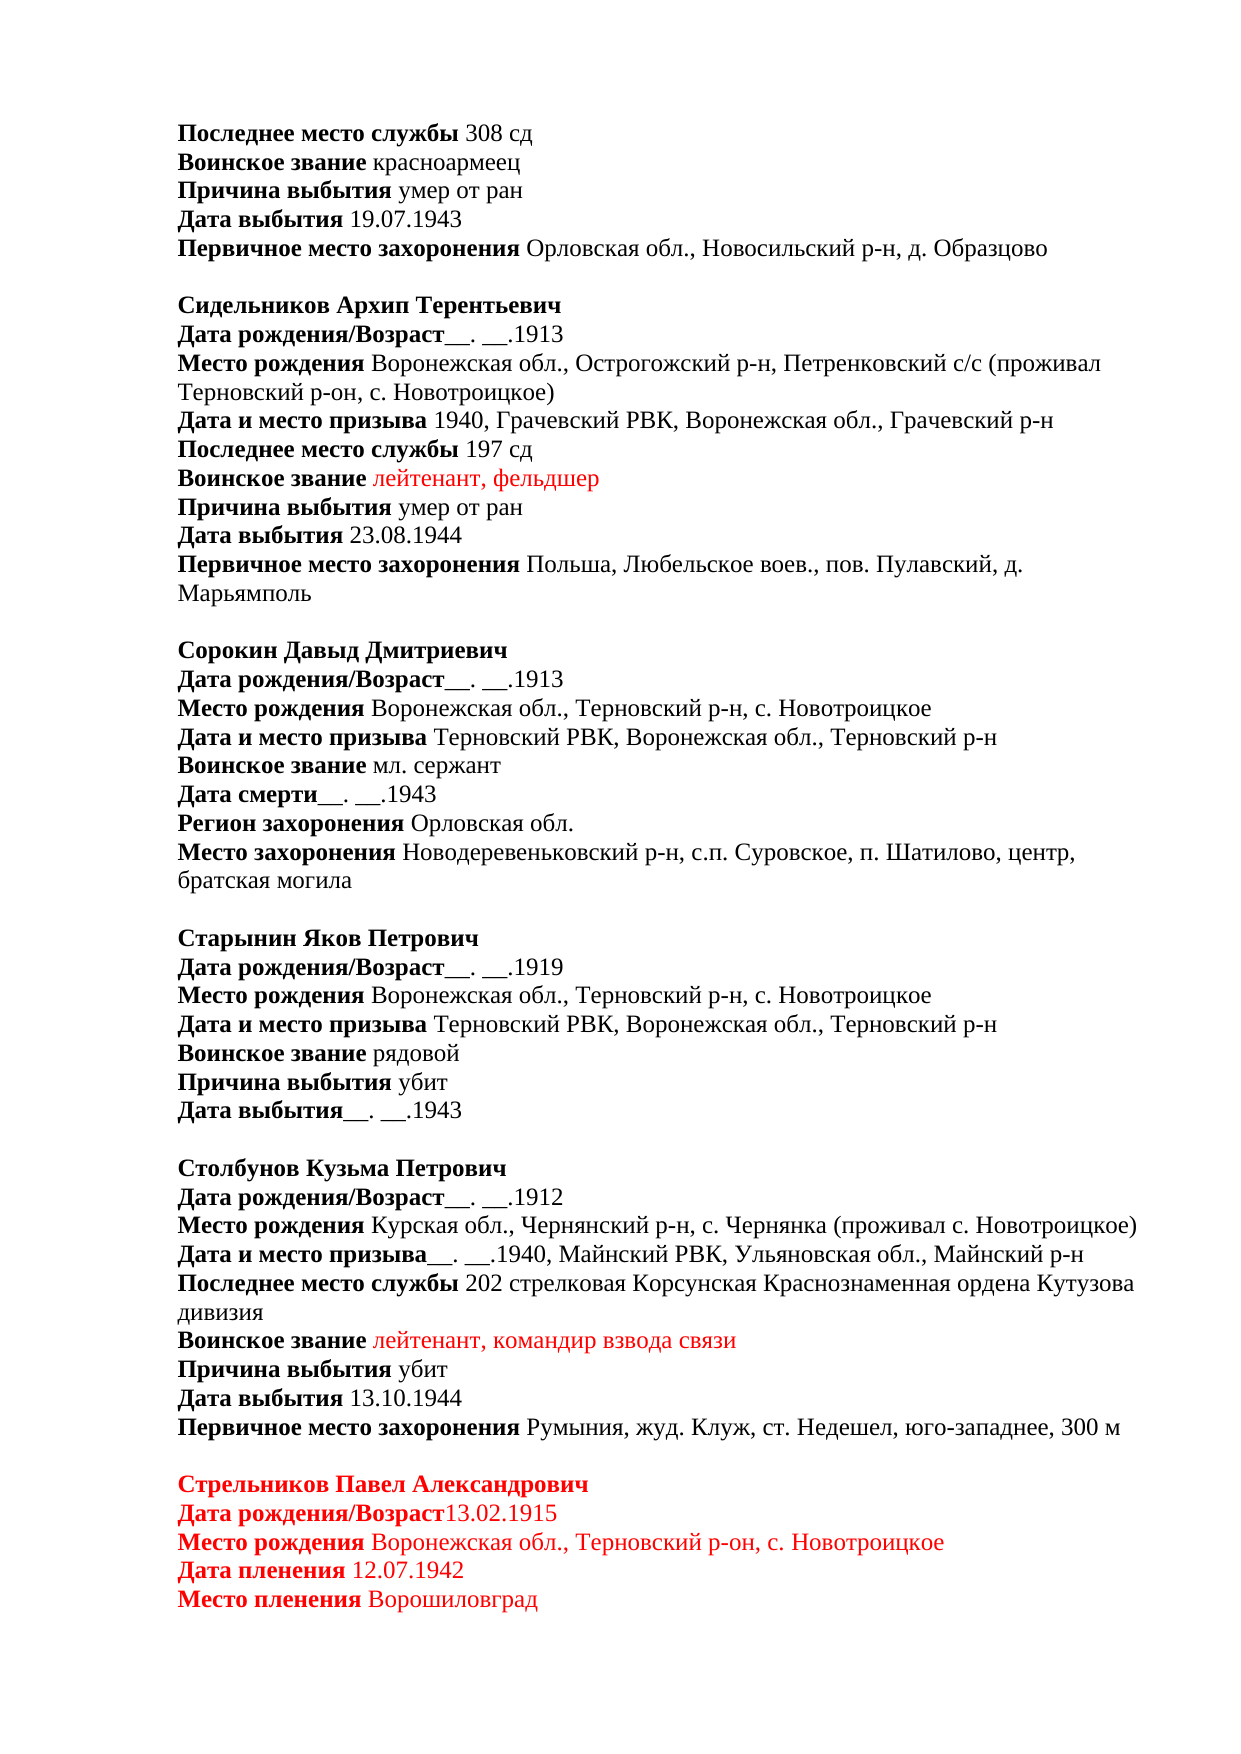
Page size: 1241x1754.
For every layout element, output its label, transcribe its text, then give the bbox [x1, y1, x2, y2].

text Дата выбытия__. __.1943 [177, 1096, 1152, 1124]
text Воинское звание рядовой [177, 1038, 1152, 1067]
text Причина выбытия убит [177, 1354, 1152, 1383]
text Место захоронения Новодеревеньковский р-н, с.п. Суровское, п. Шатилово, центр, братская могила [177, 837, 1152, 894]
text Дата выбытия 13.10.1944 [177, 1383, 1152, 1412]
text Причина выбытия умер от ран [177, 176, 1152, 204]
text Столбунов Кузьма Петрович [177, 1153, 1152, 1182]
text Дата рождения/Возраст__. __.1913 [177, 664, 1152, 693]
text Последнее место службы 202 стрелковая Корсунская Краснознаменная ордена Кутузова дивизия [177, 1268, 1152, 1326]
text Дата рождения/Возраст__. __.1912 [177, 1182, 1152, 1211]
text Причина выбытия убит [177, 1067, 1152, 1096]
text Дата и место призыва Терновский РВК, Воронежская обл., Терновский р-н [177, 1009, 1152, 1038]
text Дата смерти__. __.1943 [177, 779, 1152, 808]
text Дата рождения/Возраст__. __.1919 [177, 952, 1152, 981]
text Первичное место захоронения Орловская обл., Новосильский р-н, д. Образцово [177, 233, 1152, 262]
text Дата рождения/Возраст13.02.1915 [177, 1498, 1152, 1527]
text Дата выбытия 23.08.1944 [177, 521, 1152, 549]
text Воинское звание мл. сержант [177, 751, 1152, 779]
text Сидельников Архип Терентьевич [177, 291, 1152, 319]
text Место рождения Воронежская обл., Острогожский р-н, Петренковский с/с (проживал Терновский р-он, с. Новотроицкое) [177, 348, 1152, 406]
text Дата рождения/Возраст__. __.1913 [177, 319, 1152, 348]
text Последнее место службы 308 сд [177, 118, 1152, 147]
text Последнее место службы 197 сд [177, 434, 1152, 463]
text Старынин Яков Петрович [177, 923, 1152, 952]
text Место рождения Воронежская обл., Терновский р-н, с. Новотроицкое [177, 981, 1152, 1009]
text Дата и место призыва Терновский РВК, Воронежская обл., Терновский р-н [177, 722, 1152, 751]
text Место рождения Воронежская обл., Терновский р-он, с. Новотроицкое [177, 1527, 1152, 1556]
text Дата пленения 12.07.1942 [177, 1556, 1152, 1584]
text Место рождения Курская обл., Чернянский р-н, с. Чернянка (проживал с. Новотроицкое) [177, 1211, 1152, 1239]
text Регион захоронения Орловская обл. [177, 808, 1152, 837]
text Место пленения Ворошиловград [177, 1584, 1152, 1613]
text Дата выбытия 19.07.1943 [177, 204, 1152, 233]
text Дата и место призыва 1940, Грачевский РВК, Воронежская обл., Грачевский р-н [177, 406, 1152, 434]
text Дата и место призыва__. __.1940, Майнский РВК, Ульяновская обл., Майнский р-н [177, 1239, 1152, 1268]
text Воинское звание лейтенант, командир взвода связи [177, 1326, 1152, 1354]
text Место рождения Воронежская обл., Терновский р-н, с. Новотроицкое [177, 693, 1152, 722]
text Воинское звание красноармеец [177, 147, 1152, 176]
text Причина выбытия умер от ран [177, 492, 1152, 521]
text Первичное место захоронения Польша, Любельское воев., пов. Пулавский, д. Марьямполь [177, 549, 1152, 607]
text Воинское звание лейтенант, фельдшер [177, 463, 1152, 492]
text Первичное место захоронения Румыния, жуд. Клуж, ст. Недешел, юго-западнее, 300 м [177, 1412, 1152, 1441]
text Сорокин Давыд Дмитриевич [177, 636, 1152, 664]
text Стрельников Павел Александрович [177, 1469, 1152, 1498]
